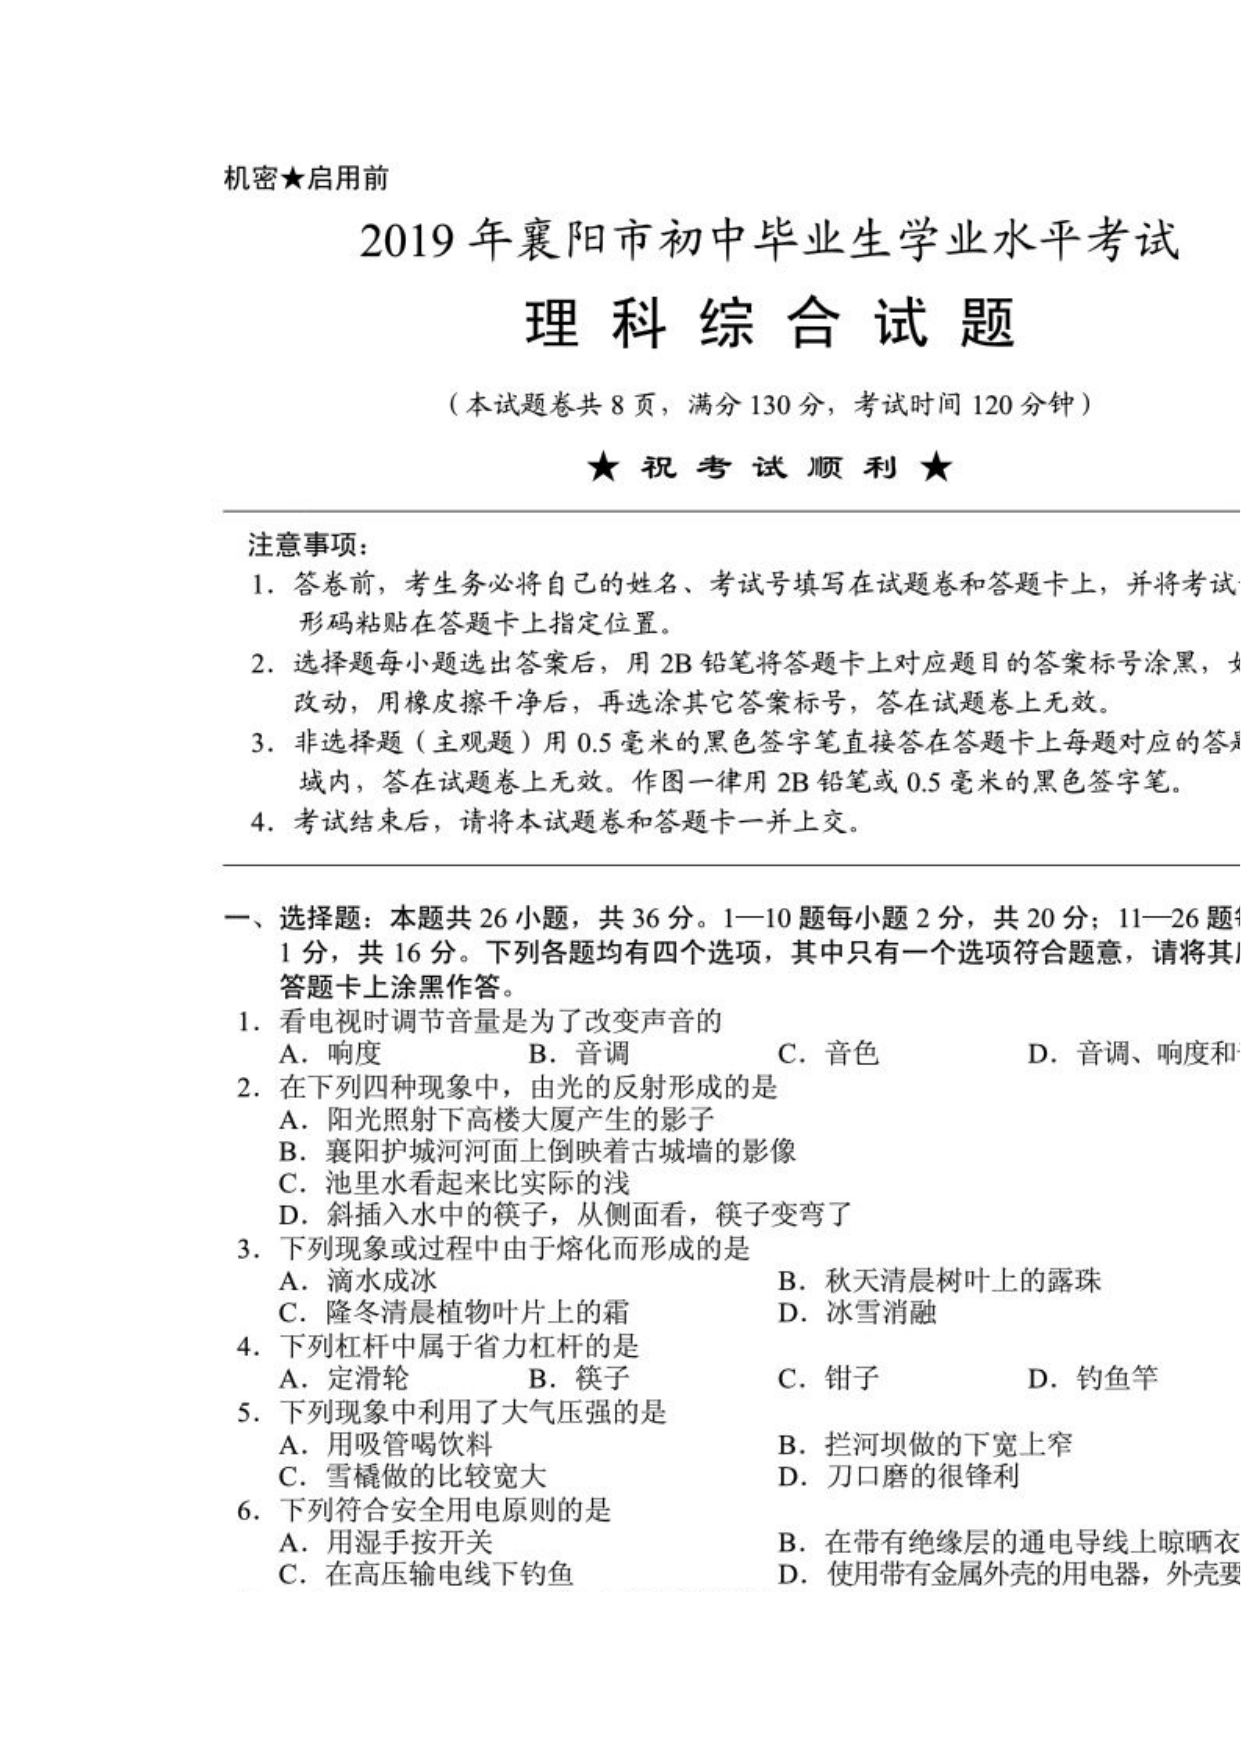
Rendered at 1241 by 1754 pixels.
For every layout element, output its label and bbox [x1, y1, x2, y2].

picture [187, 162, 1241, 1592]
